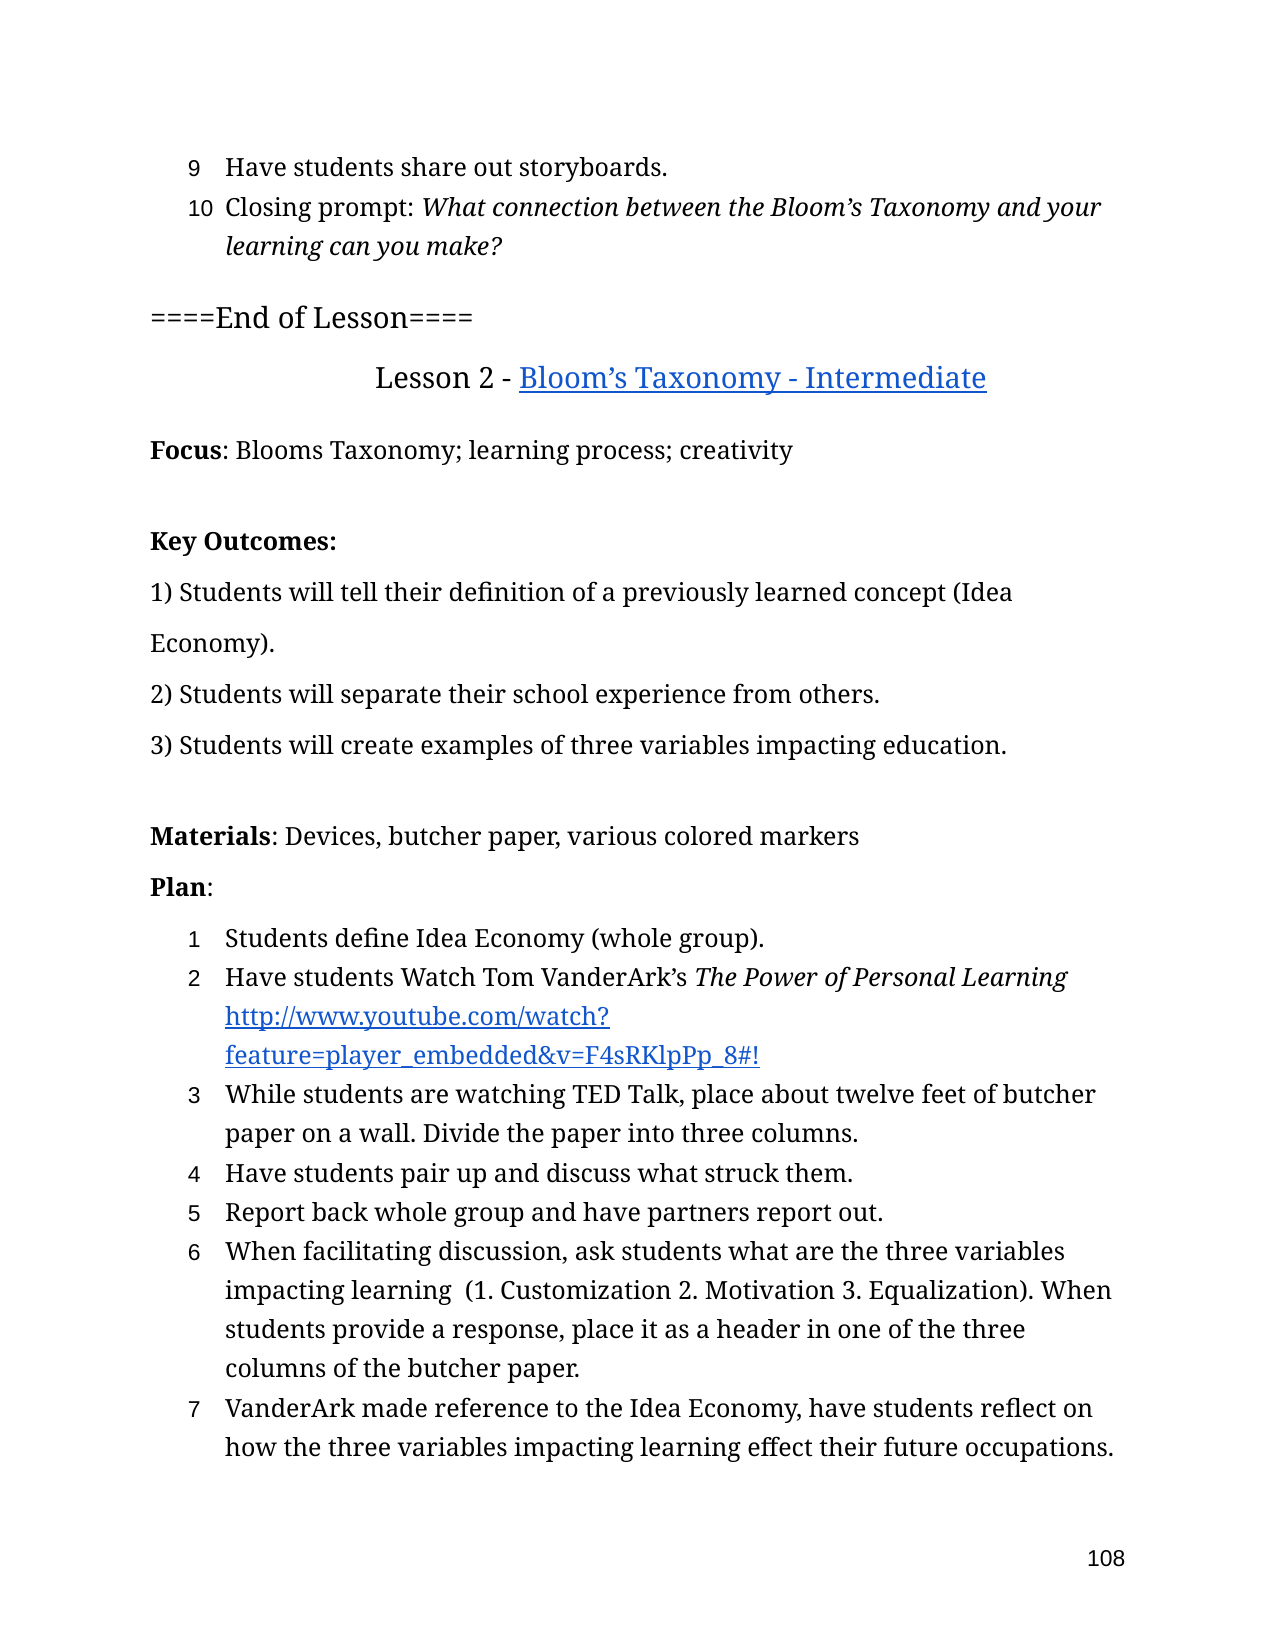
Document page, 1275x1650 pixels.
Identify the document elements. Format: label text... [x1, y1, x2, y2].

list Have students pair up and discuss what struck them. [188, 1155, 1125, 1189]
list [188, 1390, 1125, 1463]
list When facilitating discussion, ask students what are the three variables impacting learning (1. Customization 2. Motivation 3. Equalization). When students provide a response, place it as a header in one of the three columns of the butcher paper. [188, 1234, 1125, 1385]
list Students define Idea Economy (whole group). [188, 920, 1125, 954]
list While students are watching TED Talk, place about twelve feet of butcher paper on a wall. Divide the paper into three columns. [188, 1077, 1125, 1150]
text 1) Students will tell their definition of a previously learned concept (Idea Economy). [150, 574, 1125, 660]
text Focus: Blooms Taxonomy; learning process; creativity [150, 433, 1125, 467]
list Closing prompt: What connection between the Bloom’s Taxonomy and your learning can you make? [188, 189, 1125, 262]
text Lesson 2 - Bloom’s Taxonomy - Intermediate [375, 357, 1125, 397]
text Materials: Devices, butcher paper, various colored markers [150, 818, 1125, 852]
list Have students share out storyboards. [188, 150, 1125, 184]
text Key Outcomes: [150, 523, 1125, 558]
list Report back whole group and have partners report out. [188, 1194, 1125, 1228]
text ====End of Lesson==== [150, 298, 1125, 337]
text 3) Students will create examples of three variables impacting education. [150, 728, 1125, 762]
text 2) Students will separate their school experience from others. [150, 677, 1125, 711]
text Plan: [150, 869, 1125, 903]
list Have students Watch Tom VanderArk’s The Power of Personal Learning http://www.youtube.com/watch?feature=player_embedded&v=F4sRKlpPp_8#! [188, 959, 1125, 1072]
